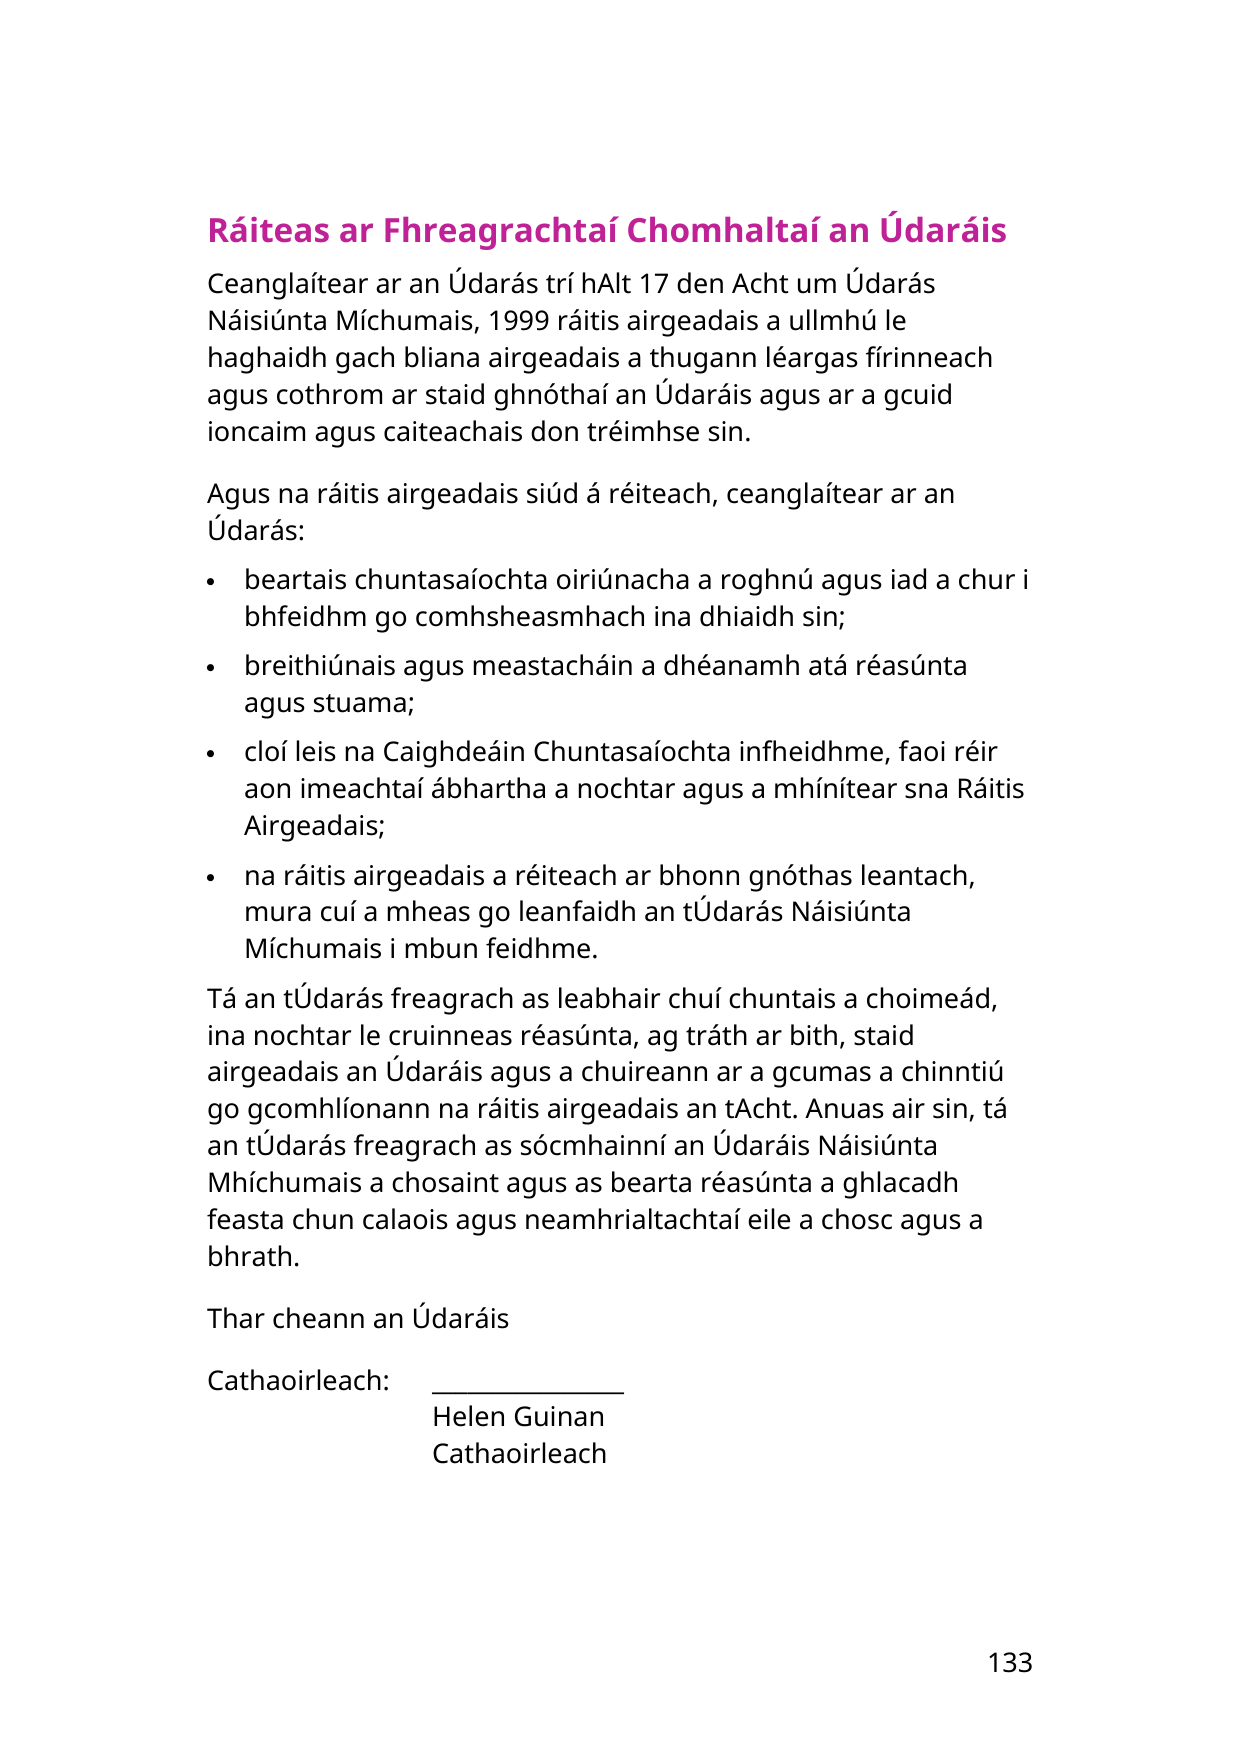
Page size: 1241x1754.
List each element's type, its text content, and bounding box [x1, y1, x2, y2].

list Agus na ráitis airgeadais siúd á réiteach, ceanglaítear ar an Údarás: [207, 474, 1033, 548]
list breithiúnais agus meastacháin a dhéanamh atá réasúnta agus stuama; [207, 647, 1033, 720]
text Cathaoirleach: ________________ Helen Guinan Cathaoirleach [207, 1361, 1033, 1472]
text Thar cheann an Údaráis [207, 1299, 1033, 1336]
subtitle Ráiteas ar Fhreagrachtaí Chomhaltaí an Údaráis [207, 207, 1033, 252]
list beartais chuntasaíochta oiriúnacha a roghnú agus iad a chur i bhfeidhm go comhsheasmhach ina dhiaidh sin; [207, 560, 1033, 634]
list cloí leis na Caighdeáin Chuntasaíochta infheidhme, faoi réir aon imeachtaí ábhartha a nochtar agus a mhínítear sna Ráitis Airgeadais; [207, 733, 1033, 843]
list Tá an tÚdarás freagrach as leabhair chuí chuntais a choimeád, ina nochtar le cruinneas réasúnta, ag tráth ar bith, staid airgeadais an Údaráis agus a chuireann ar a gcumas a chinntiú go gcomhlíonann na ráitis airgeadais an tAcht. Anuas air sin, tá an tÚdarás freagrach as sócmhainní an Údaráis Náisiúnta Mhíchumais a chosaint agus as bearta réasúnta a ghlacadh feasta chun calaois agus neamhrialtachtaí eile a chosc agus a bhrath. [207, 979, 1033, 1274]
list na ráitis airgeadais a réiteach ar bhonn gnóthas leantach, mura cuí a mheas go leanfaidh an tÚdarás Náisiúnta Míchumais i mbun feidhme. [207, 856, 1033, 967]
text Ceanglaítear ar an Údarás trí hAlt 17 den Acht um Údarás Náisiúnta Míchumais, 1999 ráitis airgeadais a ullmhú le haghaidh gach bliana airgeadais a thugann léargas fírinneach agus cothrom ar staid ghnóthaí an Údaráis agus ar a gcuid ioncaim agus caiteachais don tréimhse sin. [207, 265, 1033, 449]
